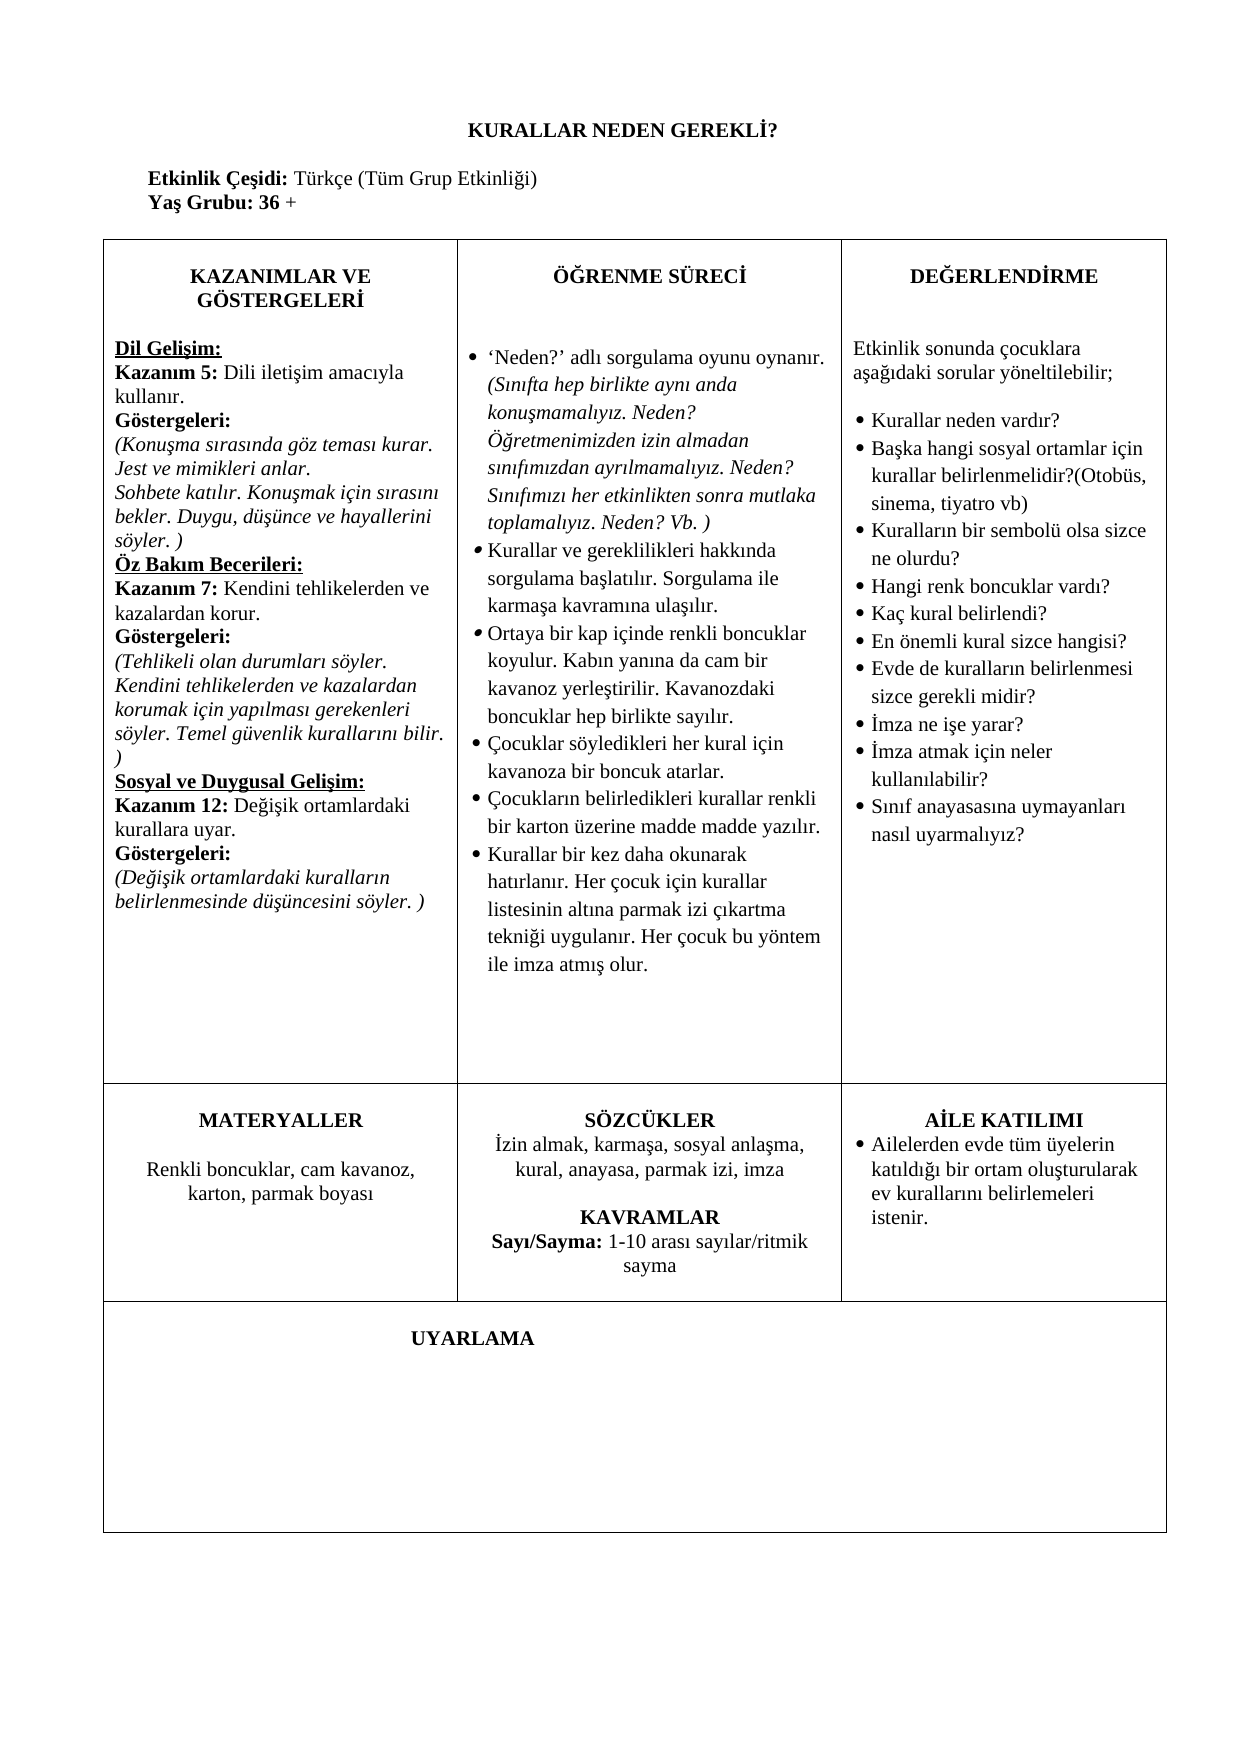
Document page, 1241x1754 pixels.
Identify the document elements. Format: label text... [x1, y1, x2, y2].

text Etkinlik Çeşidi: Türkçe (Tüm Grup Etkinliği) [148, 166, 1092, 190]
text KURALLAR NEDEN GEREKLİ? [148, 118, 1092, 142]
table_cell MATERYALLER Renkli boncuklar, cam kavanoz, karton, parmak boyası [104, 1084, 457, 1301]
text Yaş Grubu: 36 + [148, 190, 1092, 214]
table_cell [842, 1302, 1166, 1532]
table_header KAZANIMLAR VE GÖSTERGELERİ Dil Gelişim: Kazanım 5: Dili iletişim amacıyla kullanır. Göstergeleri: (Konuşma sırasında göz teması kurar. Jest ve mimikleri anlar. Sohbete katılır. Konuşmak için sırasını bekler. Duygu, düşünce ve hayallerini söyler. ) Öz Bakım Becerileri: Kazanım 7: Kendini tehlikelerden ve kazalardan korur. Göstergeleri: (Tehlikeli olan durumları söyler. Kendini tehlikelerden ve kazalardan korumak için yapılması gerekenleri söyler. Temel güvenlik kurallarını bilir. ) Sosyal ve Duygusal Gelişim: Kazanım 12: Değişik ortamlardaki kurallara uyar. Göstergeleri: (Değişik ortamlardaki kuralların belirlenmesinde düşüncesini söyler. ) [104, 240, 457, 1083]
table_cell SÖZCÜKLER İzin almak, karmaşa, sosyal anlaşma, kural, anayasa, parmak izi, imza KAVRAMLAR Sayı/Sayma: 1-10 arası sayılar/ritmik sayma [458, 1084, 841, 1301]
table_cell AİLE KATILIMI Ailelerden evde tüm üyelerin katıldığı bir ortam oluşturularak ev kurallarını belirlemeleri istenir. [842, 1084, 1166, 1301]
table_header ÖĞRENME SÜRECİ ‘Neden?’ adlı sorgulama oyunu oynanır. (Sınıfta hep birlikte aynı anda konuşmamalıyız. Neden? Öğretmenimizden izin almadan sınıfımızdan ayrılmamalıyız. Neden? Sınıfımızı her etkinlikten sonra mutlaka toplamalıyız. Neden? Vb. ) Kurallar ve gereklilikleri hakkında sorgulama başlatılır. Sorgulama ile karmaşa kavramına ulaşılır. Ortaya bir kap içinde renkli boncuklar koyulur. Kabın yanına da cam bir kavanoz yerleştirilir. Kavanozdaki boncuklar hep birlikte sayılır. Çocuklar söyledikleri her kural için kavanoza bir boncuk atarlar. Çocukların belirledikleri kurallar renkli bir karton üzerine madde madde yazılır. Kurallar bir kez daha okunarak hatırlanır. Her çocuk için kurallar listesinin altına parmak izi çıkartma tekniği uygulanır. Her çocuk bu yöntem ile imza atmış olur. [458, 240, 841, 1083]
table_header DEĞERLENDİRME Etkinlik sonunda çocuklara aşağıdaki sorular yöneltilebilir; Kurallar neden vardır? Başka hangi sosyal ortamlar için kurallar belirlenmelidir?(Otobüs, sinema, tiyatro vb) Kuralların bir sembolü olsa sizce ne olurdu? Hangi renk boncuklar vardı? Kaç kural belirlendi? En önemli kural sizce hangisi? Evde de kuralların belirlenmesi sizce gerekli midir? İmza ne işe yarar? İmza atmak için neler kullanılabilir? Sınıf anayasasına uymayanları nasıl uyarmalıyız? [842, 240, 1166, 1083]
table_cell UYARLAMA [104, 1302, 842, 1532]
